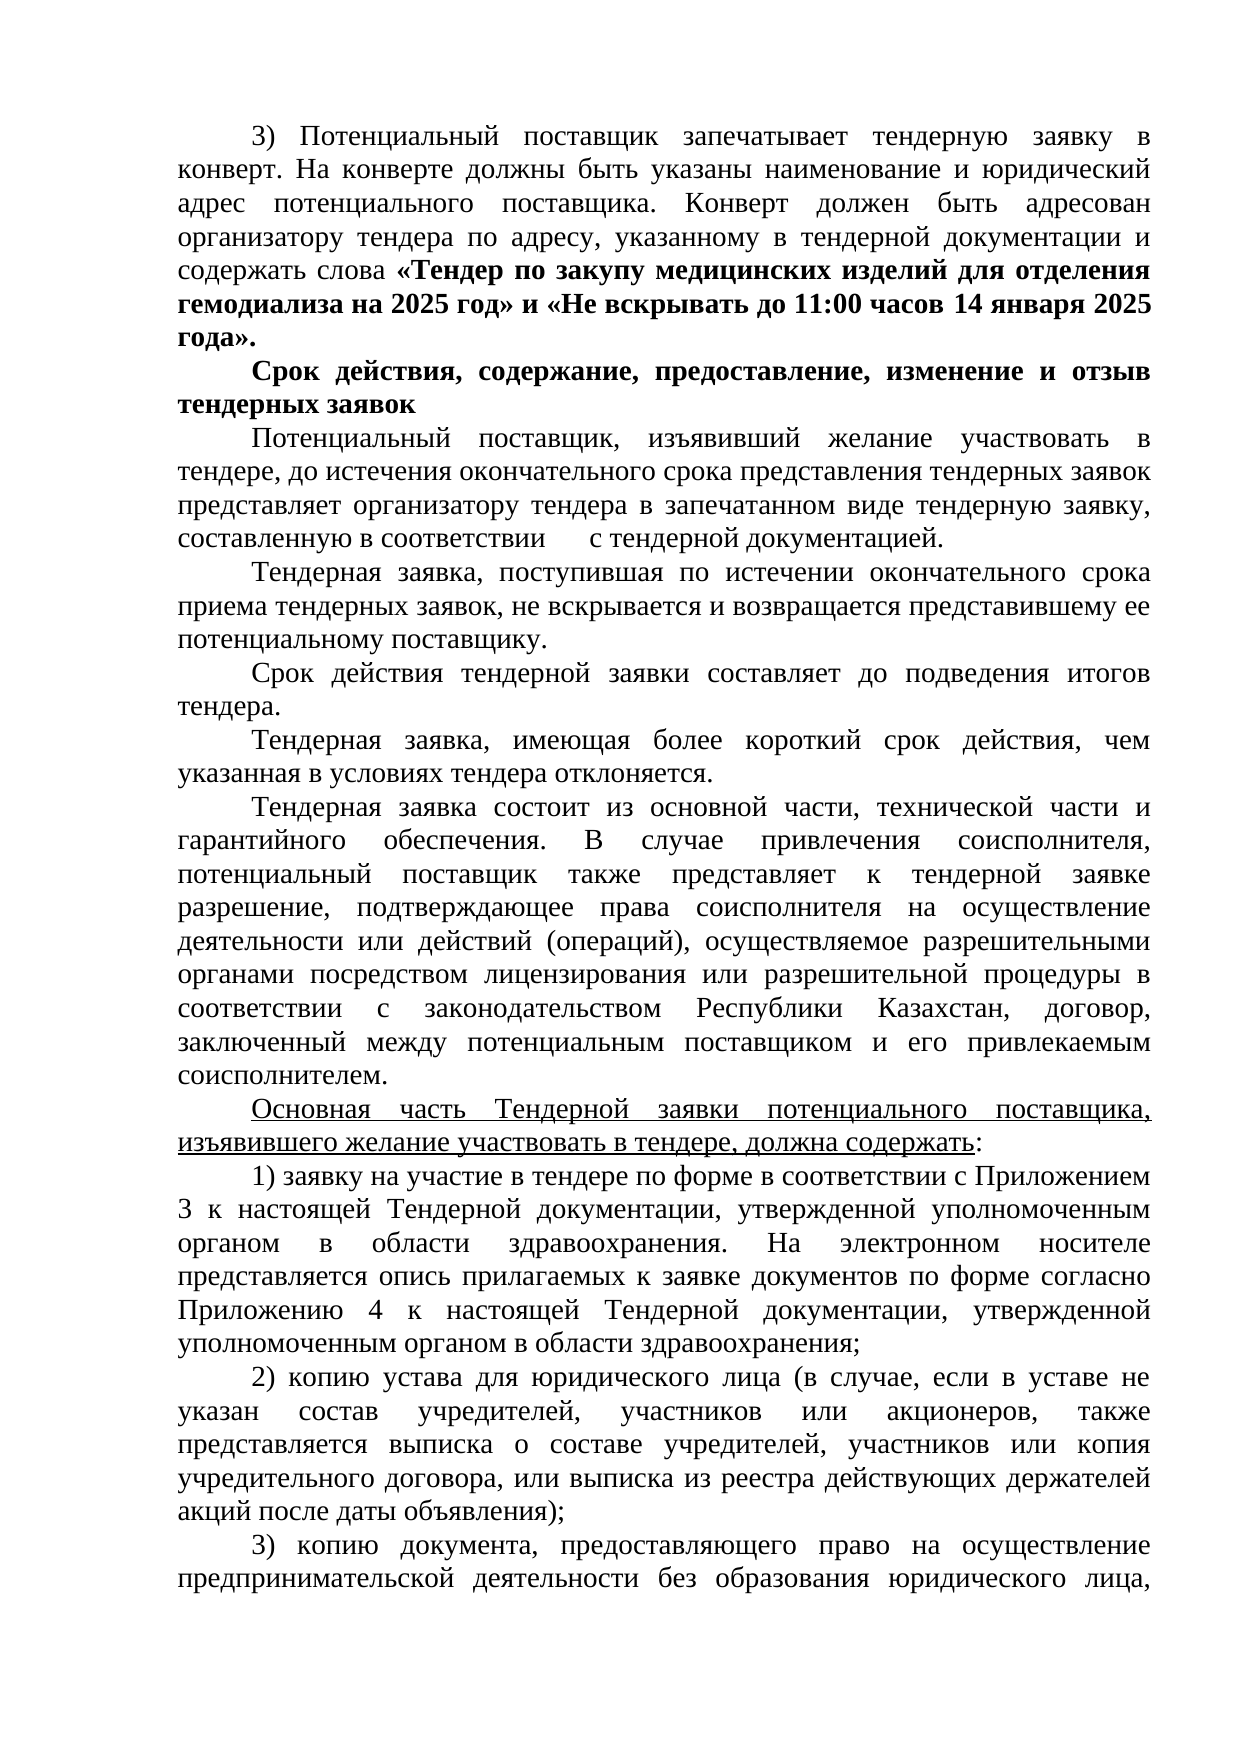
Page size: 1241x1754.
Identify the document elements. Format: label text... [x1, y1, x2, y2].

text 1) заявку на участие в тендере по форме в соответствии с Приложением 3 к настоящей Тендерной документации, утвержденной уполномоченным органом в области здравоохранения. На электронном носителе представляется опись прилагаемых к заявке документов по форме согласно Приложению 4 к настоящей Тендерной документации, утвержденной уполномоченным органом в области здравоохранения; [177, 1158, 1152, 1359]
text Тендерная заявка состоит из основной части, технической части и гарантийного обеспечения. В случае привлечения соисполнителя, потенциальный поставщик также представляет к тендерной заявке разрешение, подтверждающее права соисполнителя на осуществление деятельности или действий (операций), осуществляемое разрешительными органами посредством лицензирования или разрешительной процедуры в соответствии с законодательством Республики Казахстан, договор, заключенный между потенциальным поставщиком и его привлекаемым соисполнителем. [177, 789, 1152, 1091]
text 2) копию устава для юридического лица (в случае, если в уставе не указан состав учредителей, участников или акционеров, также представляется выписка о составе учредителей, участников или копия учредительного договора, или выписка из реестра действующих держателей акций после даты объявления); [177, 1359, 1152, 1527]
text Потенциальный поставщик, изъявивший желание участвовать в тендере, до истечения окончательного срока представления тендерных заявок представляет организатору тендера в запечатанном виде тендерную заявку, составленную в соответствии с тендерной документацией. [177, 420, 1152, 554]
text Срок действия, содержание, предоставление, изменение и отзыв тендерных заявок [177, 353, 1152, 420]
text 3) Потенциальный поставщик запечатывает тендерную заявку в конверт. На конверте должны быть указаны наименование и юридический адрес потенциального поставщика. Конверт должен быть адресован организатору тендера по адресу, указанному в тендерной документации и содержать слова «Тендер по закупу медицинских изделий для отделения гемодиализа на 2025 год» и «Не вскрывать до 11:00 часов 14 января 2025 года». [177, 118, 1152, 353]
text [177, 1527, 1152, 1594]
text Тендерная заявка, поступившая по истечении окончательного срока приема тендерных заявок, не вскрывается и возвращается представившему ее потенциальному поставщику. [177, 554, 1152, 655]
text Тендерная заявка, имеющая более короткий срок действия, чем указанная в условиях тендера отклоняется. [177, 722, 1152, 789]
text Срок действия тендерной заявки составляет до подведения итогов тендера. [177, 655, 1152, 722]
text Основная часть Тендерной заявки потенциального поставщика, изъявившего желание участвовать в тендере, должна содержать: [177, 1091, 1152, 1158]
